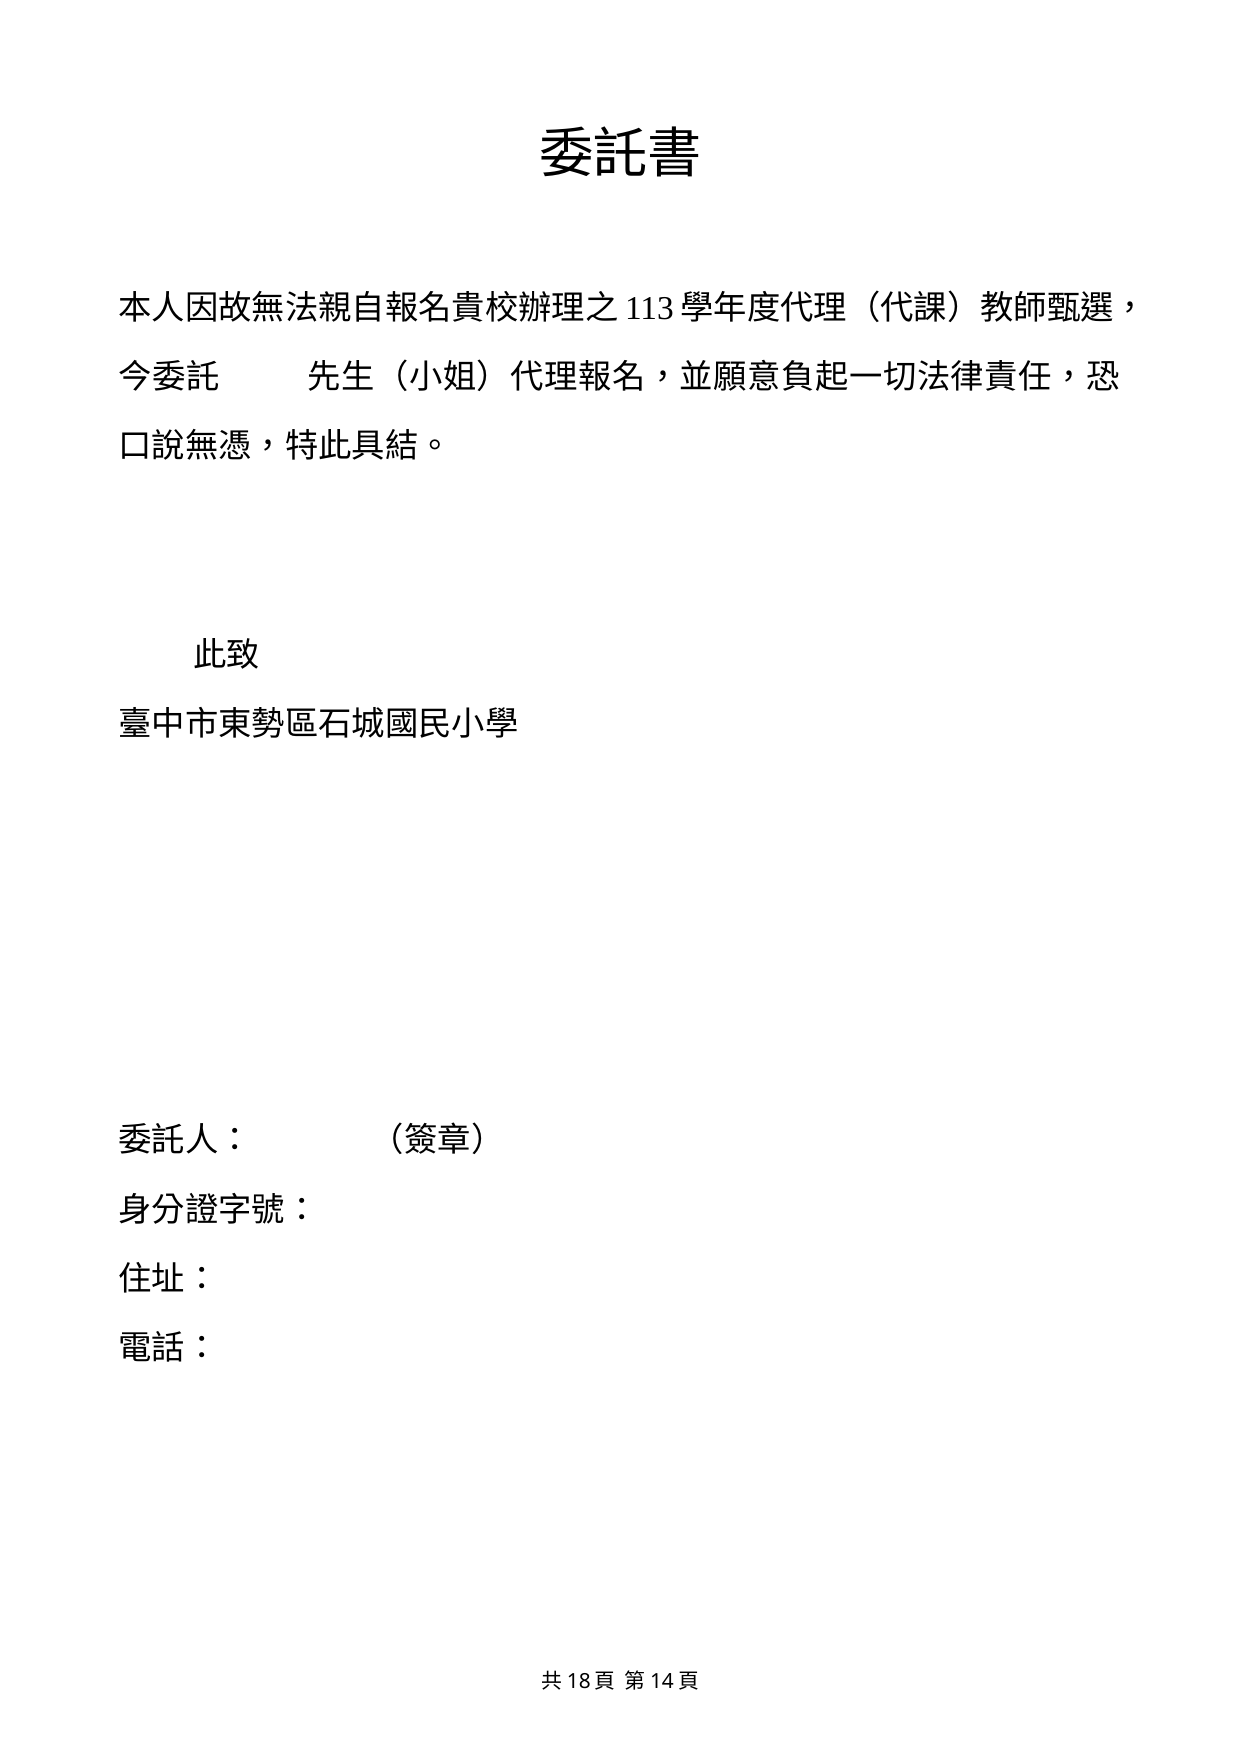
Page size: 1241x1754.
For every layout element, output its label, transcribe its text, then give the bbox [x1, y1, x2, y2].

text 住址： [118, 1241, 1122, 1311]
text 委託人： （簽章） [118, 1102, 1122, 1172]
text 委託書 [118, 96, 1122, 201]
text 此致 [118, 617, 1122, 686]
text 身分證字號： [118, 1172, 1122, 1241]
text 本人因故無法親自報名貴校辦理之113學年度代理（代課）教師甄選， [118, 270, 1122, 339]
text 臺中市東勢區石城國民小學 [118, 686, 1122, 756]
text 今委託 先生（小姐）代理報名，並願意負起一切法律責任，恐口說無憑，特此具結。 [118, 339, 1122, 478]
text 電話： [118, 1311, 1122, 1380]
